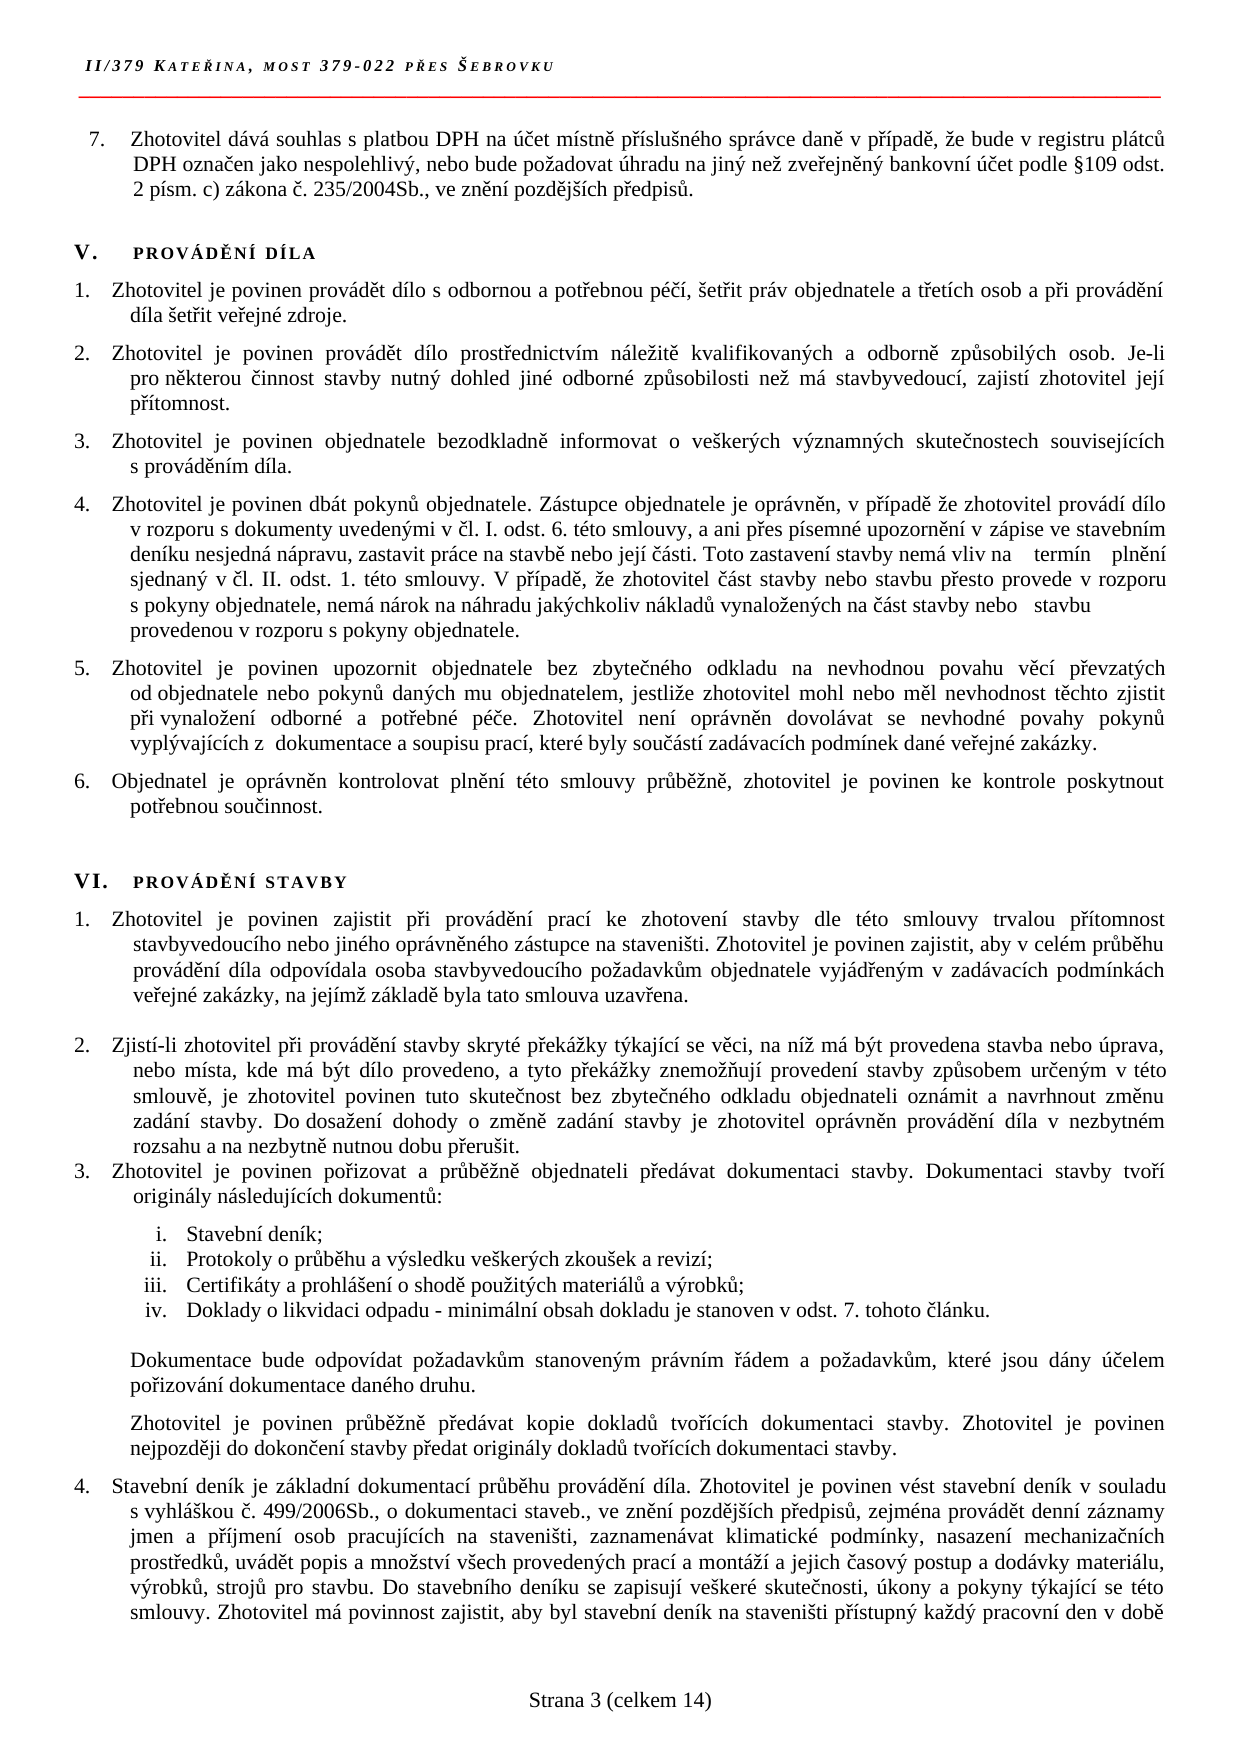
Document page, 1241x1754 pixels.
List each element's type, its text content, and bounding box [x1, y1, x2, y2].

list Zhotovitel je povinen upozornit objednatele bez zbytečného odkladu na nevhodnou povahu věcí převzatých od objednatele nebo pokynů daných mu objednatelem, jestliže zhotovitel mohl nebo měl nevhodnost těchto zjistit při vynaložení odborné a potřebné péče. Zhotovitel není oprávněn dovolávat se nevhodné povahy pokynů vyplývajících z dokumentace a soupisu prací, které byly součástí zadávacích podmínek dané veřejné zakázky. [74, 654, 1166, 755]
list provádění díla [74, 239, 1166, 264]
list Zhotovitel je povinen provádět dílo prostřednictvím náležitě kvalifikovaných a odborně způsobilých osob. Je-li pro některou činnost stavby nutný dohled jiné odborné způsobilosti než má stavbyvedoucí, zajistí zhotovitel její přítomnost. [74, 340, 1166, 415]
list Objednatel je oprávněn kontrolovat plnění této smlouvy průběžně, zhotovitel je povinen ke kontrole poskytnout potřebnou součinnost. [74, 768, 1166, 818]
list Protokoly o průběhu a výsledku veškerých zkoušek a revizí; [167, 1246, 1166, 1272]
list Zjistí-li zhotovitel při provádění stavby skryté překážky týkající se věci, na níž má být provedena stavba nebo úprava, nebo místa, kde má být dílo provedeno, a tyto překážky znemožňují provedení stavby způsobem určeným v této smlouvě, je zhotovitel povinen tuto skutečnost bez zbytečného odkladu objednateli oznámit a navrhnout změnu zadání stavby. Do dosažení dohody o změně zadání stavby je zhotovitel oprávněn provádění díla v nezbytném rozsahu a na nezbytně nutnou dobu přerušit. [74, 1032, 1166, 1158]
list Zhotovitel je povinen provádět dílo s odbornou a potřebnou péčí, šetřit práv objednatele a třetích osob a při provádění díla šetřit veřejné zdroje. [74, 277, 1166, 327]
list Doklady o likvidaci odpadu - minimální obsah dokladu je stanoven v odst. 7. tohoto článku. [167, 1297, 1166, 1322]
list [74, 1473, 1166, 1624]
list provádění stavby [74, 868, 1166, 894]
text Zhotovitel je povinen průběžně předávat kopie dokladů tvořících dokumentaci stavby. Zhotovitel je povinen nejpozději do dokončení stavby předat originály dokladů tvořících dokumentaci stavby. [130, 1410, 1166, 1461]
list Certifikáty a prohlášení o shodě použitých materiálů a výrobků; [167, 1272, 1166, 1297]
list Stavební deník; [167, 1221, 1166, 1246]
list Zhotovitel je povinen zajistit při provádění prací ke zhotovení stavby dle této smlouvy trvalou přítomnost stavbyvedoucího nebo jiného oprávněného zástupce na staveništi. Zhotovitel je povinen zajistit, aby v celém průběhu provádění díla odpovídala osoba stavbyvedoucího požadavkům objednatele vyjádřeným v zadávacích podmínkách veřejné zakázky, na jejímž základě byla tato smlouva uzavřena. [74, 906, 1166, 1007]
list Zhotovitel je povinen dbát pokynů objednatele. Zástupce objednatele je oprávněn, v případě že zhotovitel provádí dílo v rozporu s dokumenty uvedenými v čl. I. odst. 6. této smlouvy, a ani přes písemné upozornění v zápise ve stavebním deníku nesjedná nápravu, zastavit práce na stavbě nebo její části. Toto zastavení stavby nemá vliv na termín plnění sjednaný v čl. II. odst. 1. této smlouvy. V případě, že zhotovitel část stavby nebo stavbu přesto provede v rozporu s pokyny objednatele, nemá nárok na náhradu jakýchkoliv nákladů vynaložených na část stavby nebo stavbu provedenou v rozporu s pokyny objednatele. [74, 491, 1166, 642]
list Zhotovitel dává souhlas s platbou DPH na účet místně příslušného správce daně v případě, že bude v registru plátců DPH označen jako nespolehlivý, nebo bude požadovat úhradu na jiný než zveřejněný bankovní účet podle §109 odst. 2 písm. c) zákona č. 235/2004Sb., ve znění pozdějších předpisů. [89, 126, 1166, 201]
list Zhotovitel je povinen objednatele bezodkladně informovat o veškerých významných skutečnostech souvisejících s prováděním díla. [74, 428, 1166, 478]
text Dokumentace bude odpovídat požadavkům stanoveným právním řádem a požadavkům, které jsou dány účelem pořizování dokumentace daného druhu. [130, 1347, 1166, 1398]
list Zhotovitel je povinen pořizovat a průběžně objednateli předávat dokumentaci stavby. Dokumentaci stavby tvoří originály následujících dokumentů: [74, 1158, 1166, 1209]
